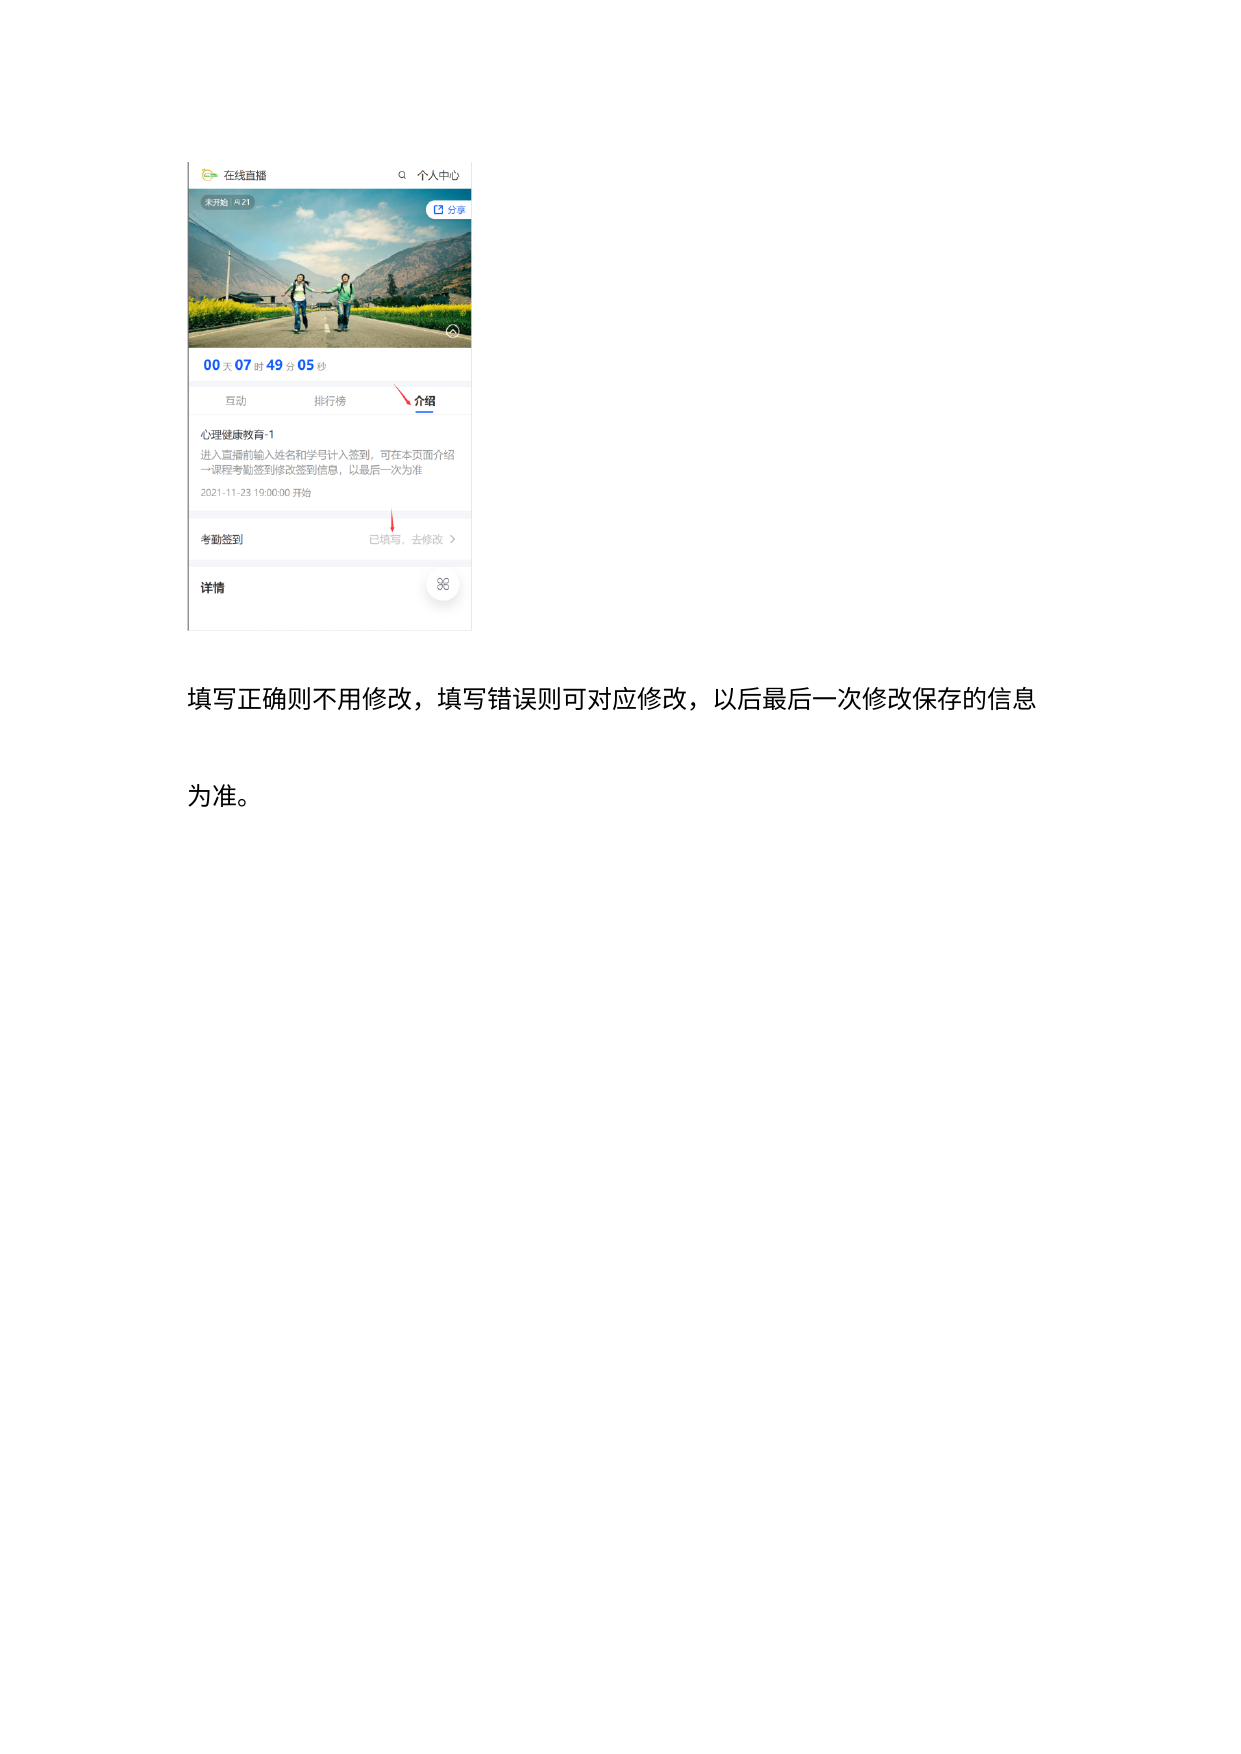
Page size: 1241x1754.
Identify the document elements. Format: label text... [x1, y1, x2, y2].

picture [187, 162, 472, 631]
text 填写正确则不用修改，填写错误则可对应修改，以后最后一次修改保存的信息为准。 [187, 665, 1053, 827]
